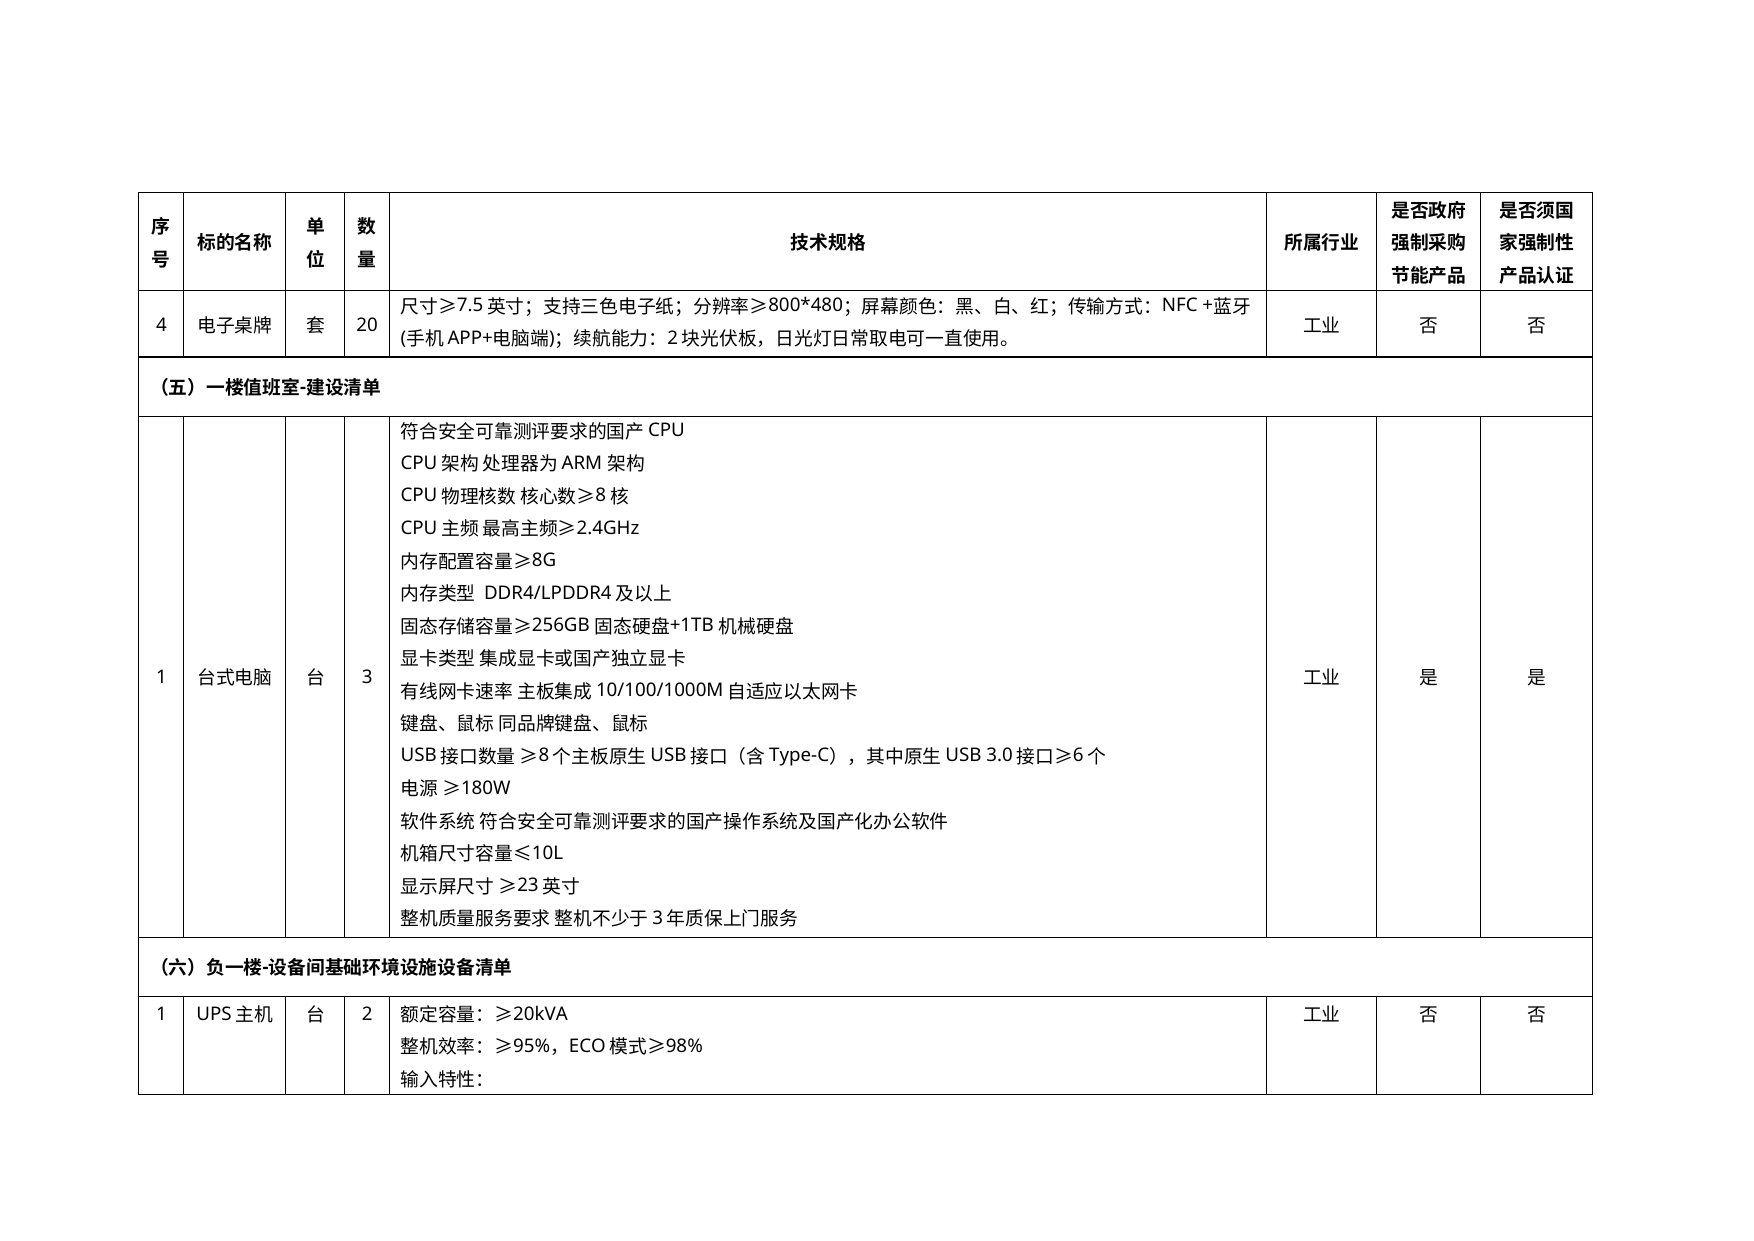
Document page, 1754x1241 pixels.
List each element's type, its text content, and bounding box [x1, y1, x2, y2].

table_cell 符合安全可靠测评要求的国产CPU CPU架构 处理器为ARM 架构 CPU物理核数 核心数≥8核 CPU主频 最高主频≥2.4GHz 内存配置容量≥8G 内存类型 DDR4/LPDDR4及以上 固态存储容量≥256GB 固态硬盘+1TB 机械硬盘 显卡类型 集成显卡或国产独立显卡 有线网卡速率 主板集成10/100/1000M自适应以太网卡 键盘、鼠标 同品牌键盘、鼠标 USB接口数量 ≥8个主板原生USB接口（含Type-C），其中原生USB 3.0接口≥6个 电源 ≥180W 软件系统 符合安全可靠测评要求的国产操作系统及国产化办公软件 机箱尺寸容量≤10L 显示屏尺寸 ≥23英寸 整机质量服务要求 整机不少于3年质保上门服务 [390, 417, 1266, 937]
table_header 序号 [139, 193, 183, 290]
table_header 技术规格 [390, 193, 1266, 290]
table_cell 尺寸≥7.5英寸；支持三色电子纸；分辨率≥800*480；屏幕颜色：黑、白、红；传输方式：NFC +蓝牙(手机APP+电脑端)；续航能力：2块光伏板，日光灯日常取电可一直使用。 [390, 291, 1266, 356]
table_cell 20 [345, 291, 389, 356]
table_cell 工业 [1267, 291, 1376, 356]
table_cell 否 [1481, 291, 1592, 356]
table_cell 台式电脑 [184, 417, 285, 937]
table_cell 工业 [1267, 417, 1376, 937]
table_cell 是 [1377, 417, 1480, 937]
table_cell 工业 [1267, 997, 1376, 1094]
table_cell 否 [1377, 291, 1480, 356]
table_header 数量 [345, 193, 389, 290]
table_header 单位 [286, 193, 344, 290]
table_cell 1 [139, 417, 183, 937]
table_cell 电子桌牌 [184, 291, 285, 356]
table_cell 4 [139, 291, 183, 356]
table_cell 2 [345, 997, 389, 1094]
table_cell （六）负一楼-设备间基础环境设施设备清单 [139, 938, 1592, 996]
table_cell 套 [286, 291, 344, 356]
table_cell 台 [286, 417, 344, 937]
table_cell 否 [1377, 997, 1480, 1094]
table_cell 台 [286, 997, 344, 1094]
table_header 所属行业 [1267, 193, 1376, 290]
table_cell 1 [139, 997, 183, 1094]
table_cell 3 [345, 417, 389, 937]
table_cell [390, 997, 1266, 1094]
table_header 是否政府强制采购节能产品 [1377, 193, 1480, 290]
table_header 是否须国家强制性产品认证 [1481, 193, 1592, 290]
table_cell （五）一楼值班室-建设清单 [139, 358, 1592, 416]
table_cell UPS主机 [184, 997, 285, 1094]
table_cell 否 [1481, 997, 1592, 1094]
table_cell 是 [1481, 417, 1592, 937]
table_header 标的名称 [184, 193, 285, 290]
